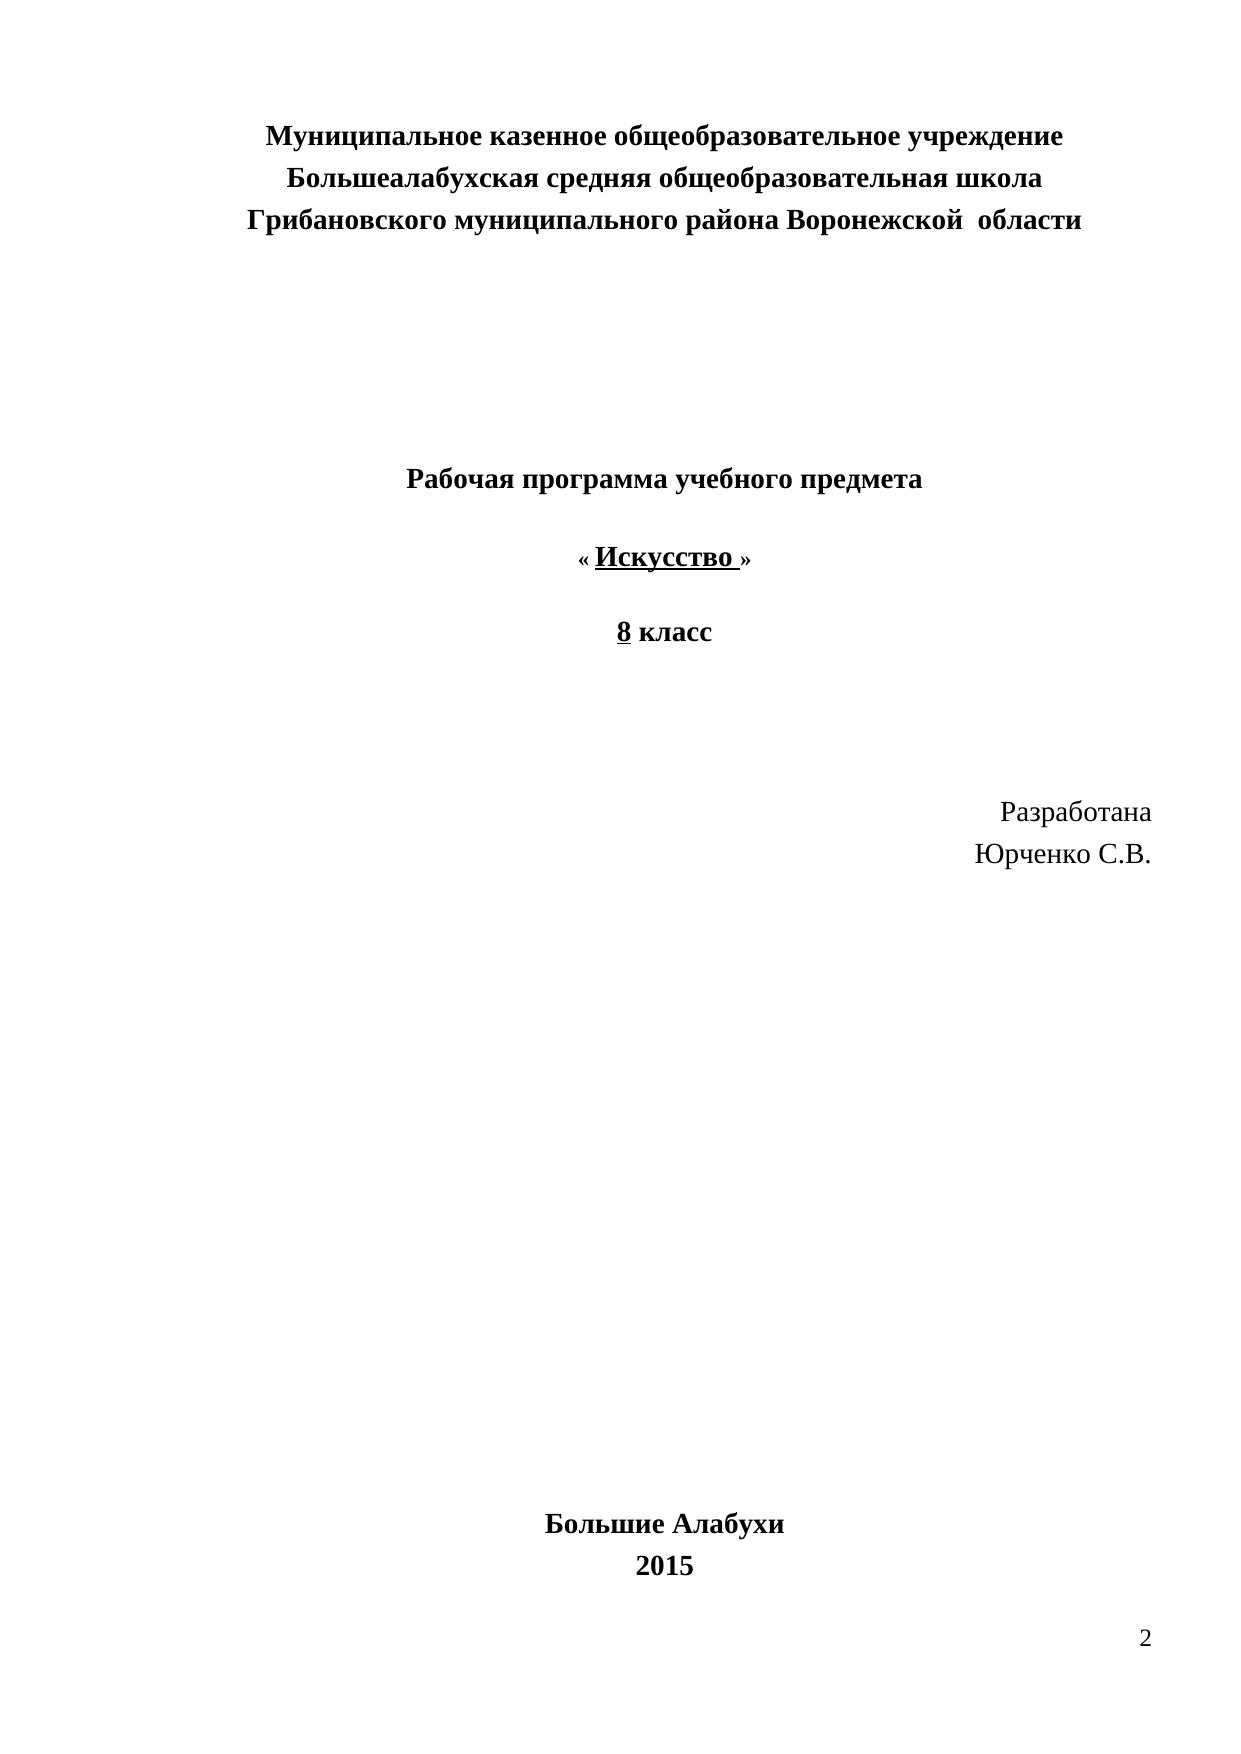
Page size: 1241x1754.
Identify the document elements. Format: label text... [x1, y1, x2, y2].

text Грибановского муниципального района Воронежской области [177, 202, 1152, 235]
text 8 класс [177, 614, 1152, 647]
text 2015 [177, 1548, 1152, 1582]
text Юрченко С.В. [177, 836, 1152, 869]
text Разработана [177, 794, 1152, 827]
text Рабочая программа учебного предмета [177, 461, 1152, 495]
text Большие Алабухи [177, 1506, 1152, 1540]
text « Искусство » [177, 539, 1152, 572]
text Большеалабухская средняя общеобразовательная школа [177, 160, 1152, 193]
text Муниципальное казенное общеобразовательное учреждение [177, 118, 1152, 152]
